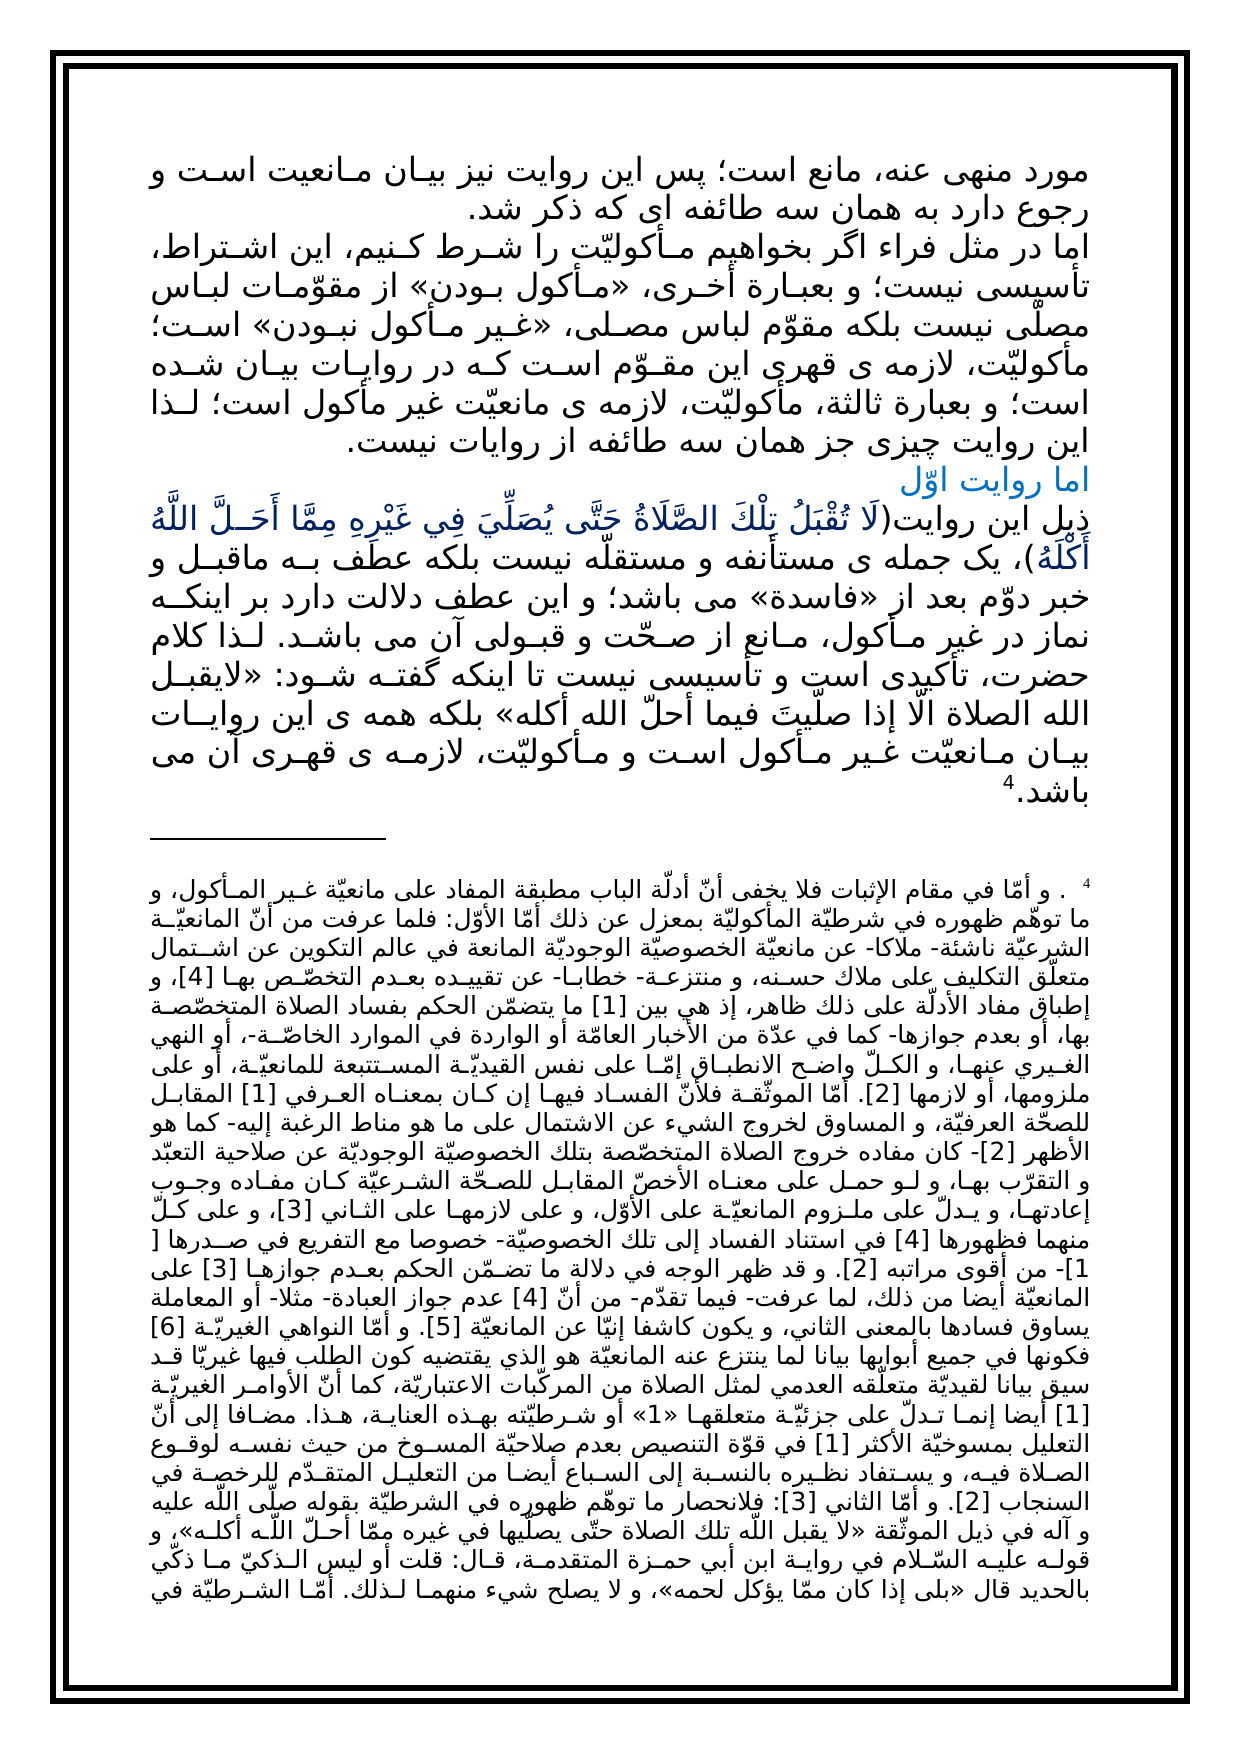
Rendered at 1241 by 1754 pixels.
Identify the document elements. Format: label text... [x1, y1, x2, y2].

text ذیل این روایت(لَا تُقْبَلُ تِلْكَ الصَّلَاةُ حَتَّى يُصَلِّيَ فِي غَيْرِهِ مِمَّا أَحَلَّ اللَّهُ أَكْلَهُ)، یک جمله ی مستأنفه و مستقلّه نیست بلکه عطف به ماقبل و خبر دوّم بعد از «فاسدة» می باشد؛ و این عطف دلالت دارد بر اینکه نماز در غیر مأکول، مانع از صحّت و قبولی آن می باشد. لذا کلام حضرت، تأکیدی است و تأسیسی نیست تا اینکه گفته شود: «لایقبل الله الصلاة الّا إذا صلّیتَ فیما أحلّ الله أکله» بلکه همه ی این روایات بیان مانعیّت غیر مأکول است و مأکولیّت، لازمه ی قهری آن می باشد. [150, 500, 1090, 811]
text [150, 150, 1090, 228]
text اما روایت اوّل [150, 461, 1090, 500]
text اما در مثل فراء اگر بخواهیم مأکولیّت را شرط کنیم، این اشتراط، تأسیسی نیست؛ و بعبارة أخری، «مأکول بودن» از مقوّمات لباس مصلّی نیست بلکه مقوّم لباس مصلی، «غیر مأکول نبودن» است؛ مأکولیّت، لازمه ی قهری این مقوّم است که در روایات بیان شده است؛ و بعبارة ثالثة، مأکولیّت، لازمه ی مانعیّت غیر مأکول است؛ لذا این روایت چیزی جز همان سه طائفه از روایات نیست. [150, 228, 1090, 461]
